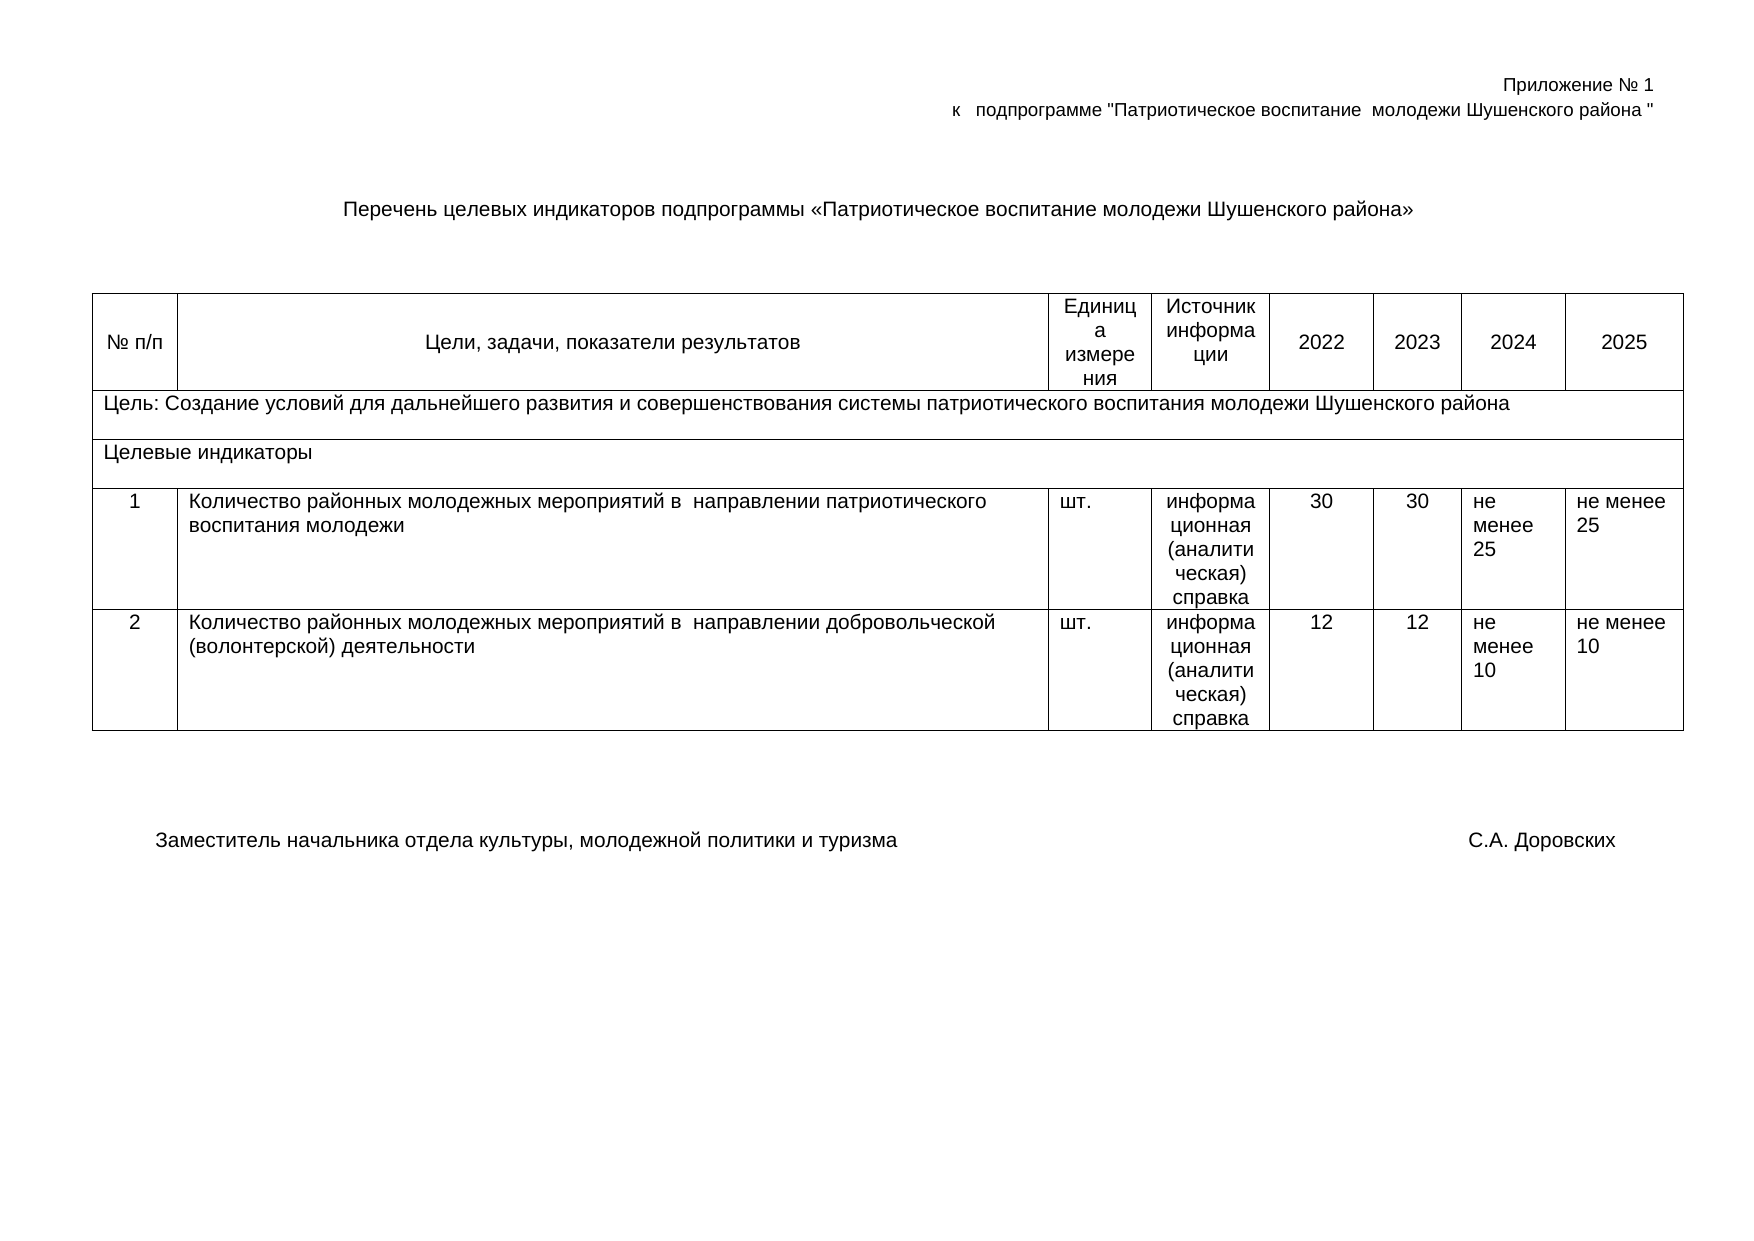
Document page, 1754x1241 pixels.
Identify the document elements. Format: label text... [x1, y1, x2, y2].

text Перечень целевых индикаторов подпрограммы «Патриотическое воспитание молодежи Шушенского района» [103, 197, 1654, 221]
table_cell 30 [1270, 489, 1373, 609]
table_header 2023 [1374, 294, 1461, 390]
table_header Источник информации [1152, 294, 1269, 390]
table_cell информационная (аналитическая) справка [1152, 489, 1269, 609]
table_header 2025 [1566, 294, 1683, 390]
table_cell 1 [93, 489, 177, 609]
text Заместитель начальника отдела культуры, молодежной политики и туризма С.А. Доровских [103, 827, 1654, 851]
text к подпрограмме "Патриотическое воспитание молодежи Шушенского района " [103, 99, 1654, 120]
table_header Цели, задачи, показатели результатов [178, 294, 1048, 390]
table_cell 2 [93, 610, 177, 730]
table_cell не менее 10 [1462, 610, 1565, 730]
table_cell Целевые индикаторы [93, 440, 1683, 488]
table_header Единица измерения [1049, 294, 1151, 390]
table_cell не менее 25 [1462, 489, 1565, 609]
table_header № п/п [93, 294, 177, 390]
table_cell шт. [1049, 489, 1151, 609]
table_cell Цель: Создание условий для дальнейшего развития и совершенствования системы патриотического воспитания молодежи Шушенского района [93, 391, 1683, 439]
table_cell шт. [1049, 610, 1151, 730]
text Приложение № 1 [103, 74, 1654, 95]
table_cell 30 [1374, 489, 1461, 609]
table_cell информационная (аналитическая) справка [1152, 610, 1269, 730]
table_cell не менее 10 [1566, 610, 1683, 730]
table_cell Количество районных молодежных мероприятий в направлении добровольческой (волонтерской) деятельности [178, 610, 1048, 730]
table_cell не менее 25 [1566, 489, 1683, 609]
table_cell 12 [1270, 610, 1373, 730]
table_header 2024 [1462, 294, 1565, 390]
table_cell Количество районных молодежных мероприятий в направлении патриотического воспитания молодежи [178, 489, 1048, 609]
table_cell 12 [1374, 610, 1461, 730]
table_header 2022 [1270, 294, 1373, 390]
